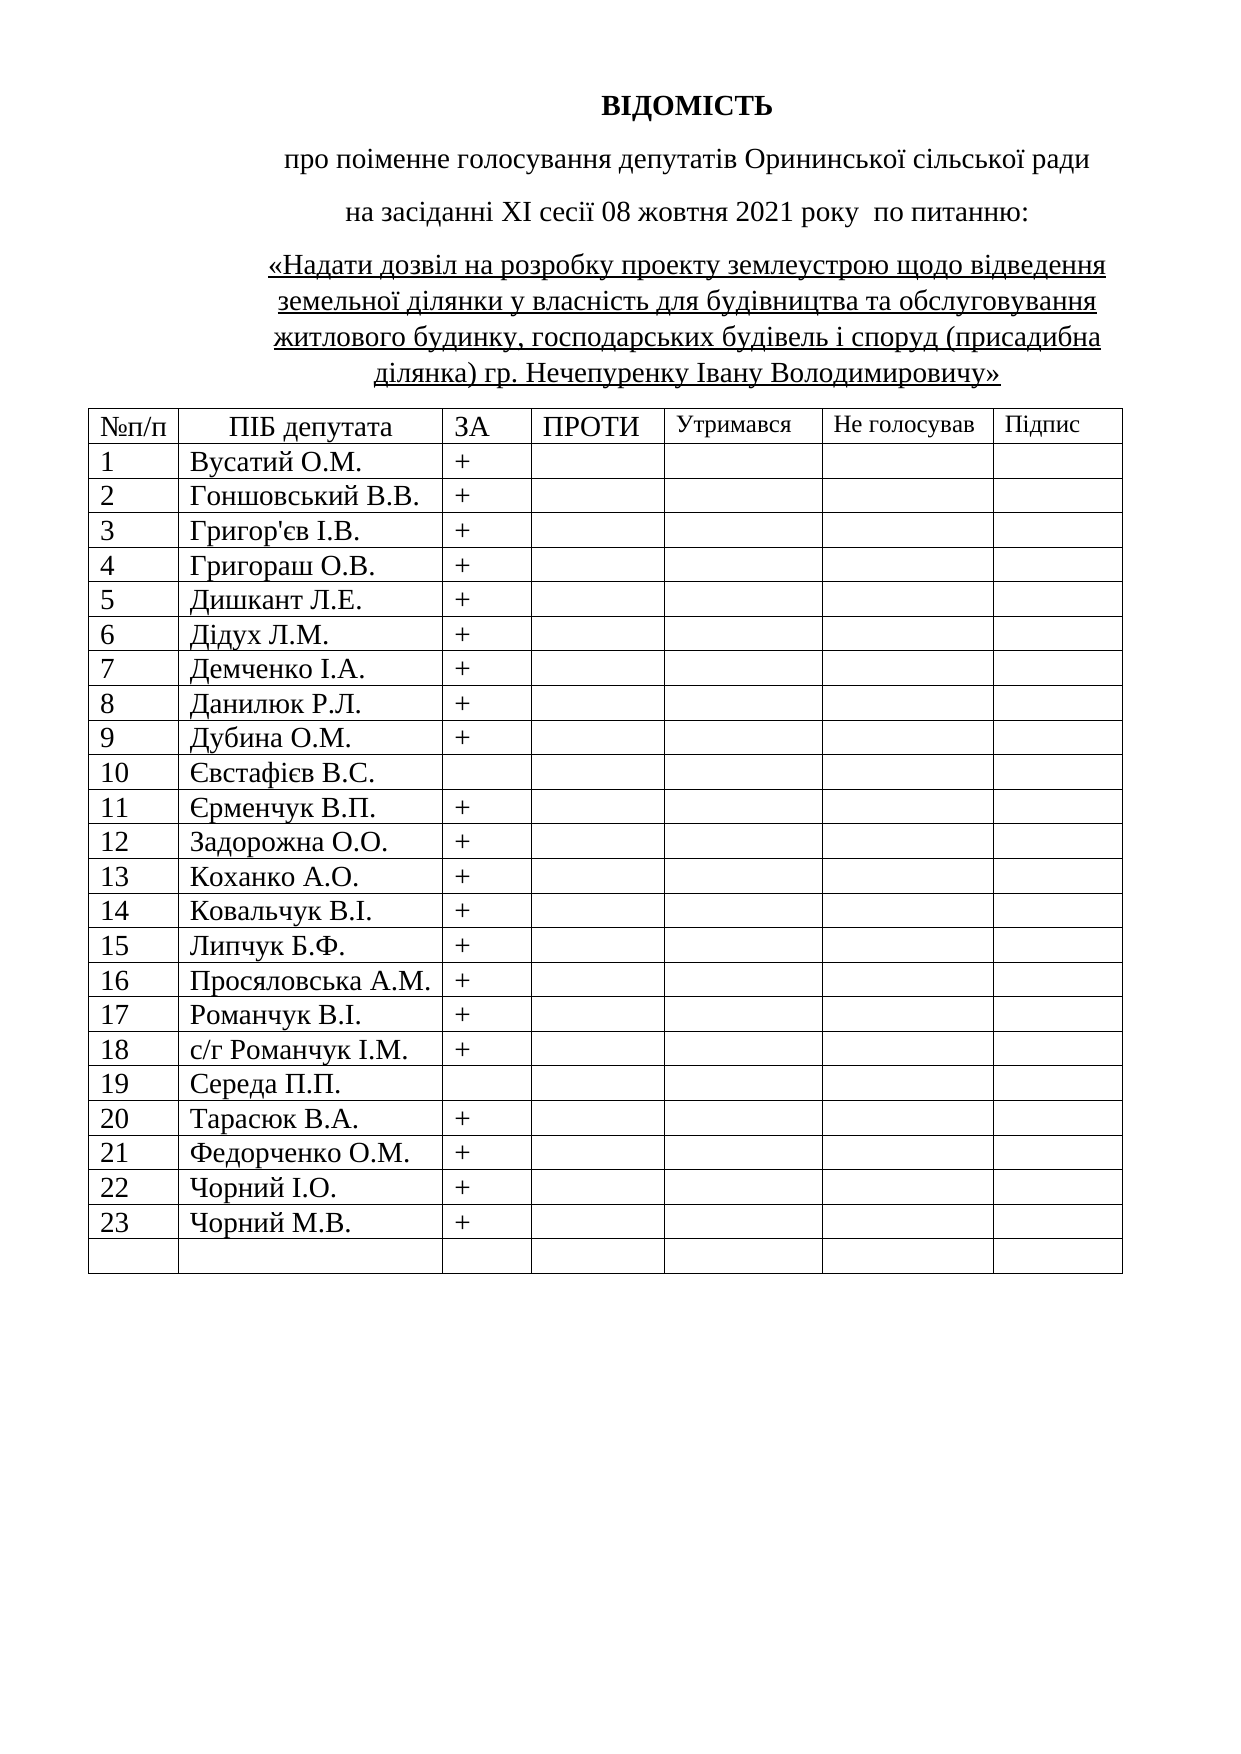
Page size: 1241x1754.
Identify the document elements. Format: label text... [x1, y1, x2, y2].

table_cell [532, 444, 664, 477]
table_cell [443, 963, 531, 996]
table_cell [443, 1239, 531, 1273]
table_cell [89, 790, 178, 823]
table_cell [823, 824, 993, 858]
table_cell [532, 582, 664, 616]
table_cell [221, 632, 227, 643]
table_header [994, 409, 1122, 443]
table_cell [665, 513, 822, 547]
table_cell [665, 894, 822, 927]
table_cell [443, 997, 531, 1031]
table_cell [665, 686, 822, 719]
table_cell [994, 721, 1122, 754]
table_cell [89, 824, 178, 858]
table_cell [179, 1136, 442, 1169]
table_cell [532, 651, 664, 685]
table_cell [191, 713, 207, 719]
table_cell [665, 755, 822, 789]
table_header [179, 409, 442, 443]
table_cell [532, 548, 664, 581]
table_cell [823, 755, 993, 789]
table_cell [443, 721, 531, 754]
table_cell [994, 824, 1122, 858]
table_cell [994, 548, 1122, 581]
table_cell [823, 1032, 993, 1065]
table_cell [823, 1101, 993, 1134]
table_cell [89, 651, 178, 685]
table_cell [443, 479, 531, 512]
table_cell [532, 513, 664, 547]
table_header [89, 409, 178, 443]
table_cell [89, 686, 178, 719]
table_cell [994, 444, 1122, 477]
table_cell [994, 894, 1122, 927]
text про поіменне голосування депутатів Орининської сільської ради [223, 141, 1152, 175]
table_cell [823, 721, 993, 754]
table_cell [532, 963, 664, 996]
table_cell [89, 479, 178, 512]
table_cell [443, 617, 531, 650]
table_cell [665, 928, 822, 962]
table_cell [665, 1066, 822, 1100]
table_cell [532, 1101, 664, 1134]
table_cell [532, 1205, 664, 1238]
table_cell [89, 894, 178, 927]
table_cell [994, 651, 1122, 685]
text ВІДОМІСТЬ [223, 88, 1152, 122]
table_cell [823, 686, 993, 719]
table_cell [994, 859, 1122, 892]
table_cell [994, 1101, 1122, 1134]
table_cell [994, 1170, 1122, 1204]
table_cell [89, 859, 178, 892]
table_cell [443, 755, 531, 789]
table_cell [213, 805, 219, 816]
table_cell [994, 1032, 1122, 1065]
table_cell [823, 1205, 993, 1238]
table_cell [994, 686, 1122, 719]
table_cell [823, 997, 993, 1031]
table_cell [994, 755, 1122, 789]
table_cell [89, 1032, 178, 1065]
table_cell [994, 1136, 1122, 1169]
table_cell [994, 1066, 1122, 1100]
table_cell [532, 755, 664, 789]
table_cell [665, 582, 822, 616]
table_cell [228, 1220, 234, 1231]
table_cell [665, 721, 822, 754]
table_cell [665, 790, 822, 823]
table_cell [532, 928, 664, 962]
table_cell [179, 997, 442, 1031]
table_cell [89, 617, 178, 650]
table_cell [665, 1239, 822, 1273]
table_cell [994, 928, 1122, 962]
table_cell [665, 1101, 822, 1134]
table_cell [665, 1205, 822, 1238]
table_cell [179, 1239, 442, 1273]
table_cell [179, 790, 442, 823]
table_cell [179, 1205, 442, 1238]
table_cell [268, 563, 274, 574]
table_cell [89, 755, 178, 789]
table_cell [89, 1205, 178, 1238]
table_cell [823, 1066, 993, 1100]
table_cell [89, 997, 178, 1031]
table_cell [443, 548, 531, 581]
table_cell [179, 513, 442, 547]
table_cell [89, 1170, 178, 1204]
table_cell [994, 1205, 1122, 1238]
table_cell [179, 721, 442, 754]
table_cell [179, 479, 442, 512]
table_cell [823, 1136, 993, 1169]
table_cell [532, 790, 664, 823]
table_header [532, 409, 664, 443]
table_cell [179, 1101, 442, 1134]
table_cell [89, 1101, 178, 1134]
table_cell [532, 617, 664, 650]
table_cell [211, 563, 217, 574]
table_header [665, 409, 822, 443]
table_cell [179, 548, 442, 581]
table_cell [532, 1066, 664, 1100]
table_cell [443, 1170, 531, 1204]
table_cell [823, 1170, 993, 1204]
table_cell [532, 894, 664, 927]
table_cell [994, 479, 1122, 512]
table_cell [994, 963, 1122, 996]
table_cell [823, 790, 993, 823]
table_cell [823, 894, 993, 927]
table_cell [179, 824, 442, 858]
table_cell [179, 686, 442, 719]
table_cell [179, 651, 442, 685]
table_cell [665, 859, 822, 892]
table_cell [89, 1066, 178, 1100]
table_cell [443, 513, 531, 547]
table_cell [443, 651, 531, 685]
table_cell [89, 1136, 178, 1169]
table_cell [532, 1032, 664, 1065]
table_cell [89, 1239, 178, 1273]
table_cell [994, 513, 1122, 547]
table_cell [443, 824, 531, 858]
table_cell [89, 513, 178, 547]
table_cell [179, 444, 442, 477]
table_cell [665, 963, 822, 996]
text «Надати дозвіл на розробку проекту землеустрою щодо відведення земельної ділянки у власність для будівництва та обслуговування житлового будинку, господарських будівель і споруд (присадибна ділянка) гр. Нечепуренку Івану Володимировичу» [223, 247, 1152, 389]
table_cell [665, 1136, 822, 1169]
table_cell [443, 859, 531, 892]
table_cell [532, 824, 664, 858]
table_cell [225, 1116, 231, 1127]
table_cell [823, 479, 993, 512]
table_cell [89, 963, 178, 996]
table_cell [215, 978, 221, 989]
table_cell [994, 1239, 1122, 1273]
text на засіданні XI сесії 08 жовтня 2021 року по питанню: [223, 194, 1152, 228]
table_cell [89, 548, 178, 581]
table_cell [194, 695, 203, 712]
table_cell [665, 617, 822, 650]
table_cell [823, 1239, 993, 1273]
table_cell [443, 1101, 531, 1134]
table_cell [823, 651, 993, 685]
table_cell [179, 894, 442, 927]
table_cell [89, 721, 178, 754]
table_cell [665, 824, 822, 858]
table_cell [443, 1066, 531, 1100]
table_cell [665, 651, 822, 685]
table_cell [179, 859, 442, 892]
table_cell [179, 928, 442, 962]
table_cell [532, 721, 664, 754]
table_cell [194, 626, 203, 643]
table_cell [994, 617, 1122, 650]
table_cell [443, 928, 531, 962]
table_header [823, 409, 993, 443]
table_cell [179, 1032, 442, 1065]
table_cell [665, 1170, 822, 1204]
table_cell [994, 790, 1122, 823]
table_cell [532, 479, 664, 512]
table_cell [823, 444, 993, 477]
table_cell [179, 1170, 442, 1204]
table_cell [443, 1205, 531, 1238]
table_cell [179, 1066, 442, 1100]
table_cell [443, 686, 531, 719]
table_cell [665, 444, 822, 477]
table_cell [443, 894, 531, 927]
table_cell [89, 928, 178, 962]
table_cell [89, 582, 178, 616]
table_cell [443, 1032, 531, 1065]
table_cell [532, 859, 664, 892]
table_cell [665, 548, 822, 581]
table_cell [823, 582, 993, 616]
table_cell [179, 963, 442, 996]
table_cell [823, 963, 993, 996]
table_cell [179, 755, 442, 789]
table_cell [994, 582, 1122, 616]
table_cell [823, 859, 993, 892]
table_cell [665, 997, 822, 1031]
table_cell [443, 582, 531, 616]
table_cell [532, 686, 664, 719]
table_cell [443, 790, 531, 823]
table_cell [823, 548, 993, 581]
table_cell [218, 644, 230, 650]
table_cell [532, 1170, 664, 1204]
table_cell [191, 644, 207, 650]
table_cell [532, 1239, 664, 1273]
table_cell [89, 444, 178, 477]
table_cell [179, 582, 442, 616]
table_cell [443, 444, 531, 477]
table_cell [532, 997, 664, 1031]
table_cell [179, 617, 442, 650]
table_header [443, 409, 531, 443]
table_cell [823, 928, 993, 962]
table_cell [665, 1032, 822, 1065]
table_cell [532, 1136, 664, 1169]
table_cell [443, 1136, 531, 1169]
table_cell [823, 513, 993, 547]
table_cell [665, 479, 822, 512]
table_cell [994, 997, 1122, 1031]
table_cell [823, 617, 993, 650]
